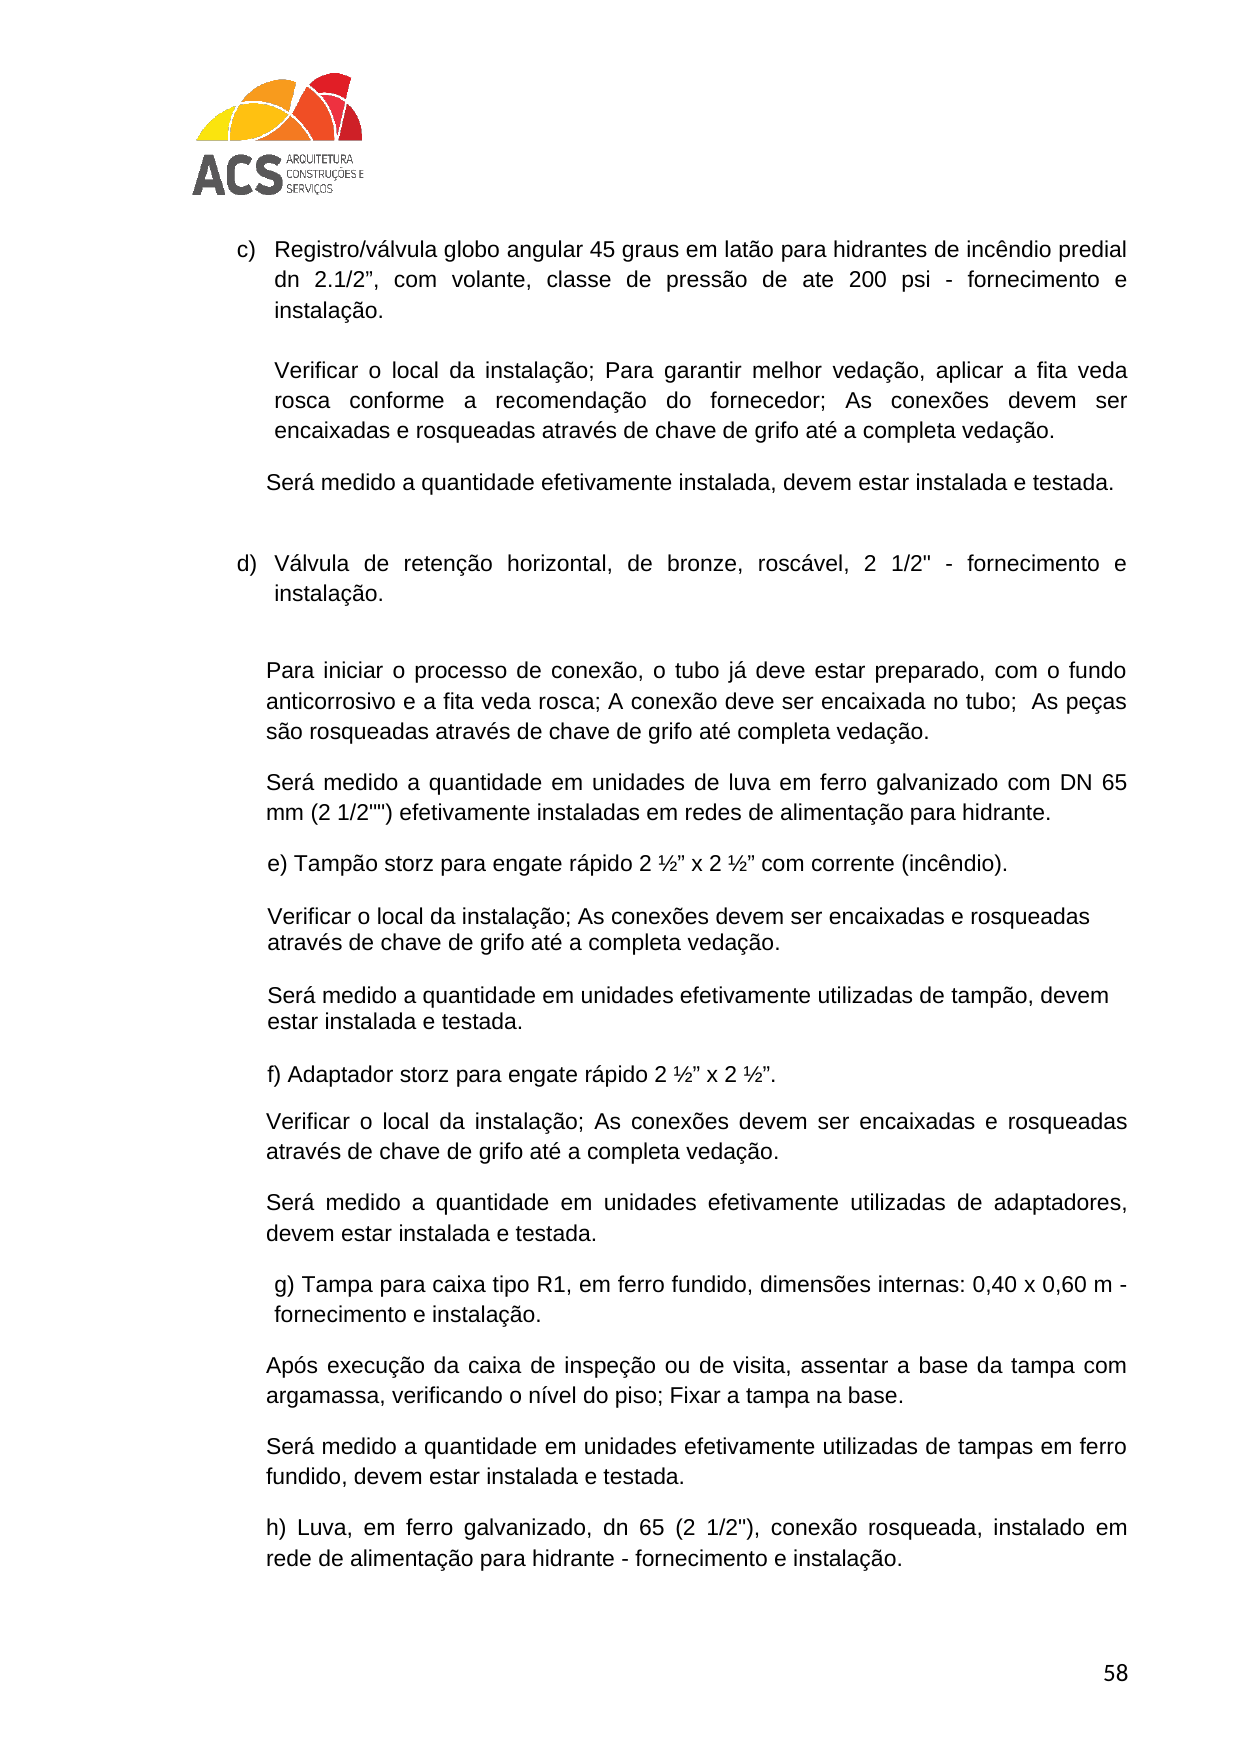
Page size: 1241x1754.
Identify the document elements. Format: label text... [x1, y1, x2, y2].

list Verificar o local da instalação; Para garantir melhor vedação, aplicar a fita veda rosca conforme a recomendação do fornecedor; As conexões devem ser encaixadas e rosqueadas através de chave de grifo até a completa vedação. [274, 357, 1128, 444]
text g) Tampa para caixa tipo R1, em ferro fundido, dimensões internas: 0,40 x 0,60 m - fornecimento e instalação. [274, 1271, 1128, 1327]
picture [192, 73, 364, 195]
text Será medido a quantidade em unidades de luva em ferro galvanizado com DN 65 mm (2 1/2"") efetivamente instaladas em redes de alimentação para hidrante. [266, 769, 1128, 825]
list Válvula de retenção horizontal, de bronze, roscável, 2 1/2" - fornecimento e instalação. [237, 550, 1128, 606]
text Será medido a quantidade em unidades efetivamente utilizadas de tampas em ferro fundido, devem estar instalada e testada. [266, 1433, 1128, 1490]
text h) Luva, em ferro galvanizado, dn 65 (2 1/2"), conexão rosqueada, instalado em rede de alimentação para hidrante - fornecimento e instalação. [266, 1514, 1128, 1571]
text Após execução da caixa de inspeção ou de visita, assentar a base da tampa com argamassa, verificando o nível do piso; Fixar a tampa na base. [266, 1352, 1128, 1408]
text Para iniciar o processo de conexão, o tubo já deve estar preparado, com o fundo anticorrosivo e a fita veda rosca; A conexão deve ser encaixada no tubo; As peças são rosqueadas através de chave de grifo até completa vedação. [266, 657, 1128, 744]
list Verificar o local da instalação; As conexões devem ser encaixadas e rosqueadas através de chave de grifo até a completa vedação. [267, 903, 1128, 956]
list f) Adaptador storz para engate rápido 2 ½” x 2 ½”. [267, 1061, 1128, 1087]
list e) Tampão storz para engate rápido 2 ½” x 2 ½” com corrente (incêndio). [267, 850, 1128, 876]
list Registro/válvula globo angular 45 graus em latão para hidrantes de incêndio predial dn 2.1/2”, com volante, classe de pressão de ate 200 psi - fornecimento e instalação. [237, 236, 1128, 323]
list Será medido a quantidade em unidades efetivamente utilizadas de tampão, devem estar instalada e testada. [267, 982, 1128, 1034]
text Será medido a quantidade efetivamente instalada, devem estar instalada e testada. [266, 468, 1128, 495]
text Será medido a quantidade em unidades efetivamente utilizadas de adaptadores, devem estar instalada e testada. [266, 1189, 1128, 1246]
text Verificar o local da instalação; As conexões devem ser encaixadas e rosqueadas através de chave de grifo até a completa vedação. [266, 1108, 1128, 1165]
